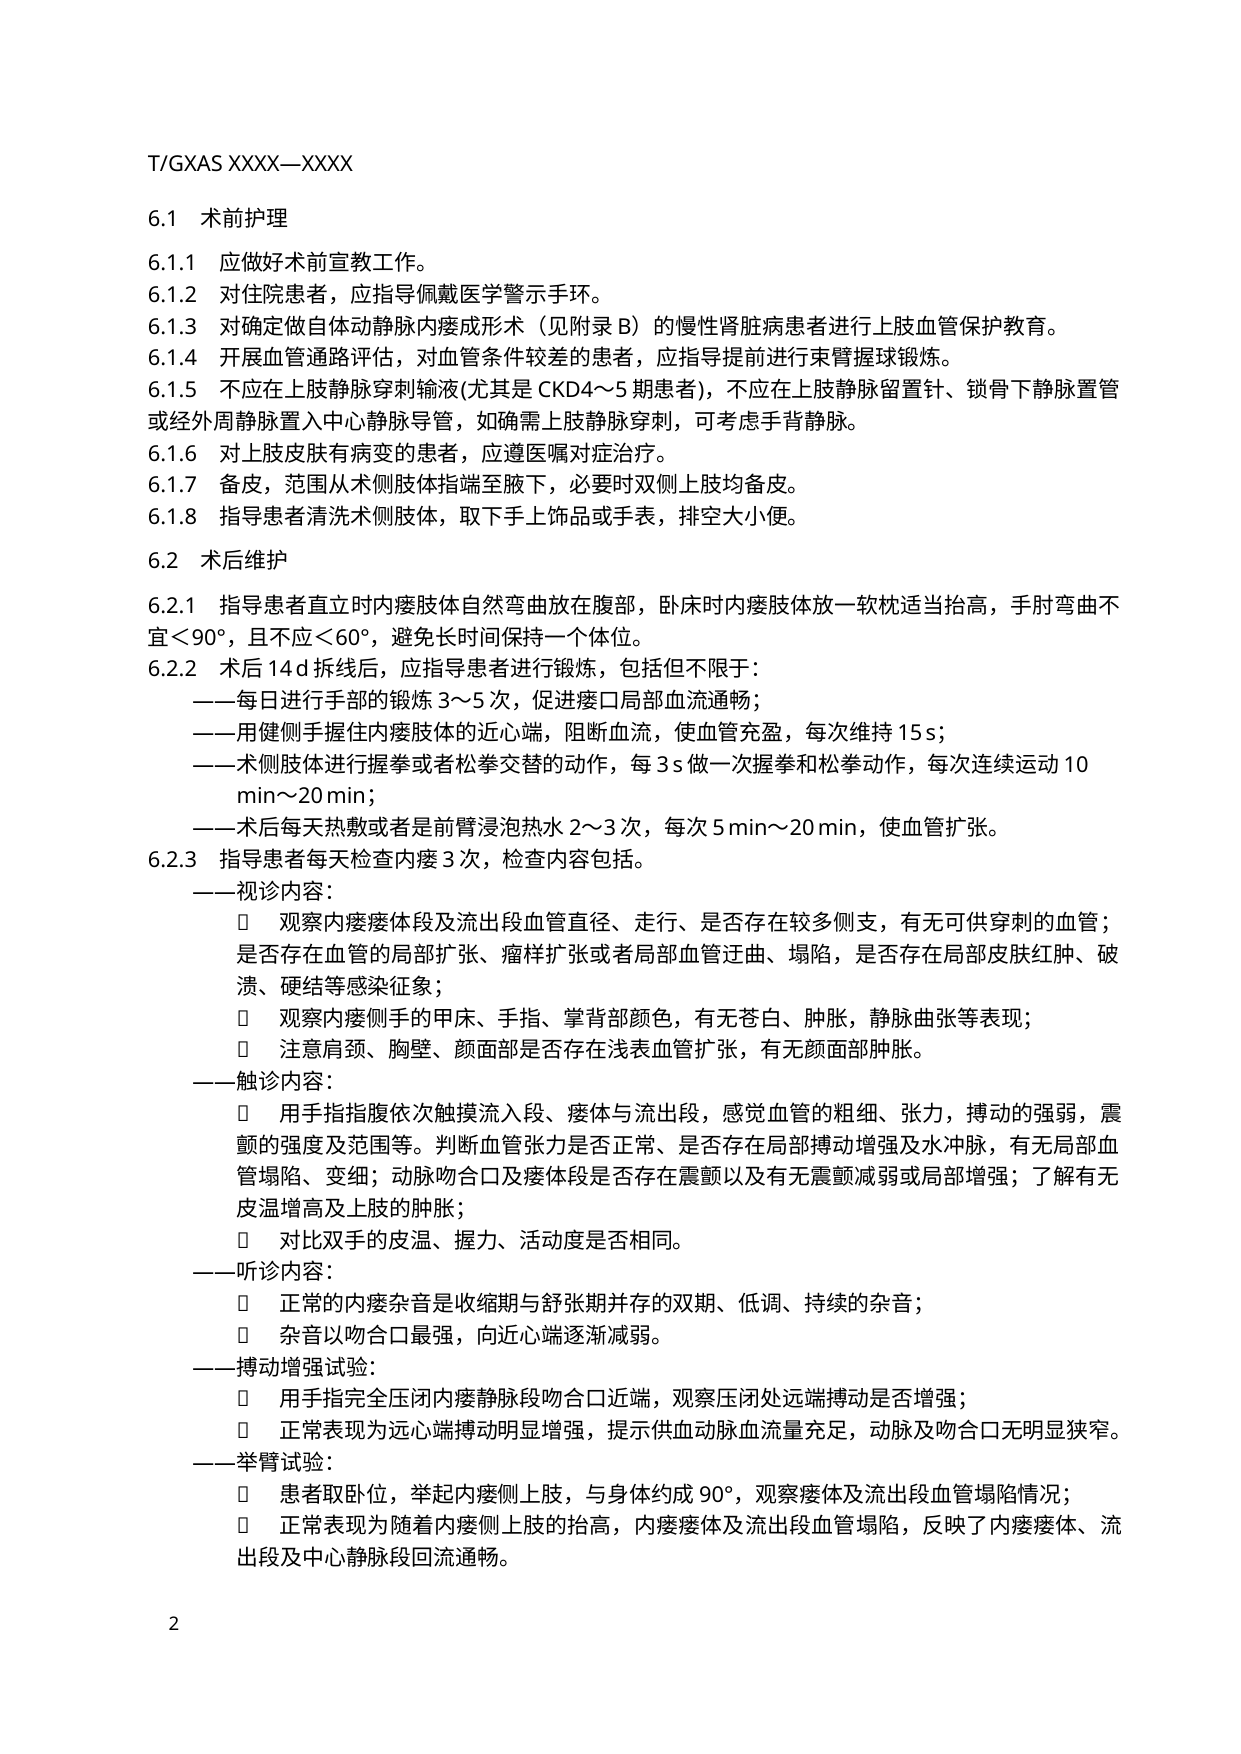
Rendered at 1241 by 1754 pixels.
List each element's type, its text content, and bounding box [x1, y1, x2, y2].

text 每日进行手部的锻炼3～5次，促进瘘口局部血流通畅； [192, 683, 1122, 715]
text 用健侧手握住内瘘肢体的近心端，阻断血流，使血管充盈，每次维持15 s； [192, 715, 1122, 747]
text 对住院患者，应指导佩戴医学警示手环。 [148, 277, 1122, 309]
text 搏动增强试验： [192, 1350, 1122, 1381]
text 开展血管通路评估，对血管条件较差的患者，应指导提前进行束臂握球锻炼。 [148, 340, 1122, 372]
text 正常表现为随着内瘘侧上肢的抬高，内瘘瘘体及流出段血管塌陷，反映了内瘘瘘体、流出段及中心静脉段回流通畅。 [236, 1508, 1122, 1572]
text 听诊内容： [192, 1254, 1122, 1286]
text 观察内瘘瘘体段及流出段血管直径、走行、是否存在较多侧支，有无可供穿刺的血管；是否存在血管的局部扩张、瘤样扩张或者局部血管迂曲、塌陷，是否存在局部皮肤红肿、破溃、硬结等感染征象； [236, 905, 1122, 1001]
text 触诊内容： [192, 1064, 1122, 1096]
text 术前护理 [148, 201, 1122, 233]
text 指导患者清洗术侧肢体，取下手上饰品或手表，排空大小便。 [148, 499, 1122, 531]
text 备皮，范围从术侧肢体指端至腋下，必要时双侧上肢均备皮。 [148, 467, 1122, 499]
text 用手指指腹依次触摸流入段、瘘体与流出段，感觉血管的粗细、张力，搏动的强弱，震颤的强度及范围等。判断血管张力是否正常、是否存在局部搏动增强及水冲脉，有无局部血管塌陷、变细；动脉吻合口及瘘体段是否存在震颤以及有无震颤减弱或局部增强；了解有无皮温增高及上肢的肿胀； [236, 1096, 1122, 1223]
text 观察内瘘侧手的甲床、手指、掌背部颜色，有无苍白、肿胀，静脉曲张等表现； [236, 1001, 1122, 1032]
text 指导患者每天检查内瘘3次，检查内容包括。 [148, 842, 1122, 874]
text 应做好术前宣教工作。 [148, 245, 1122, 277]
text 术后14 d拆线后，应指导患者进行锻炼，包括但不限于： [148, 651, 1122, 683]
text 正常表现为远心端搏动明显增强，提示供血动脉血流量充足，动脉及吻合口无明显狭窄。 [236, 1413, 1122, 1445]
text 术后维护 [148, 543, 1122, 575]
text 对上肢皮肤有病变的患者，应遵医嘱对症治疗。 [148, 436, 1122, 467]
text 正常的内瘘杂音是收缩期与舒张期并存的双期、低调、持续的杂音； [236, 1286, 1122, 1318]
text 对比双手的皮温、握力、活动度是否相同。 [236, 1223, 1122, 1254]
text 术侧肢体进行握拳或者松拳交替的动作，每3 s做一次握拳和松拳动作，每次连续运动10 min～20 min； [192, 747, 1122, 810]
text 注意肩颈、胸壁、颜面部是否存在浅表血管扩张，有无颜面部肿胀。 [236, 1032, 1122, 1064]
text 对确定做自体动静脉内瘘成形术（见附录B）的慢性肾脏病患者进行上肢血管保护教育。 [148, 309, 1122, 340]
text 患者取卧位，举起内瘘侧上肢，与身体约成90°，观察瘘体及流出段血管塌陷情况； [236, 1477, 1122, 1508]
text 视诊内容： [192, 874, 1122, 905]
text 术后每天热敷或者是前臂浸泡热水2～3次，每次5 min～20 min，使血管扩张。 [192, 810, 1122, 842]
text 举臂试验： [192, 1445, 1122, 1477]
text 用手指完全压闭内瘘静脉段吻合口近端，观察压闭处远端搏动是否增强； [236, 1381, 1122, 1413]
text 杂音以吻合口最强，向近心端逐渐减弱。 [236, 1318, 1122, 1350]
text 指导患者直立时内瘘肢体自然弯曲放在腹部，卧床时内瘘肢体放一软枕适当抬高，手肘弯曲不宜＜90°，且不应＜60°，避免长时间保持一个体位。 [148, 588, 1122, 651]
text 不应在上肢静脉穿刺输液(尤其是CKD4～5期患者)，不应在上肢静脉留置针、锁骨下静脉置管或经外周静脉置入中心静脉导管，如确需上肢静脉穿刺，可考虑手背静脉。 [148, 372, 1122, 436]
